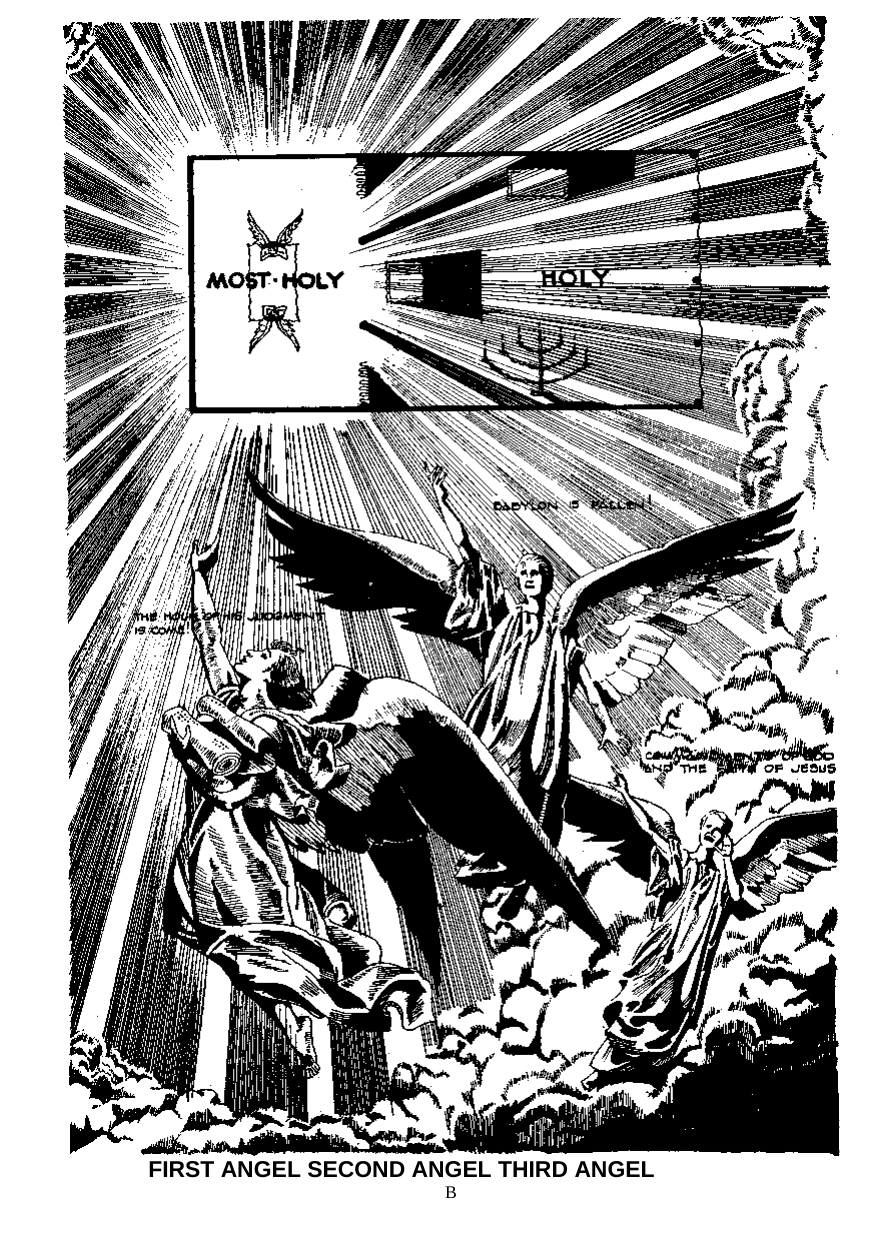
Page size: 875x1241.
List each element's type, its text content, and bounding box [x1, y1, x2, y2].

picture [62, 16, 840, 1156]
text B [445, 1182, 838, 1202]
text FIRST ANGEL SECOND ANGEL THIRD ANGEL [148, 1156, 838, 1182]
